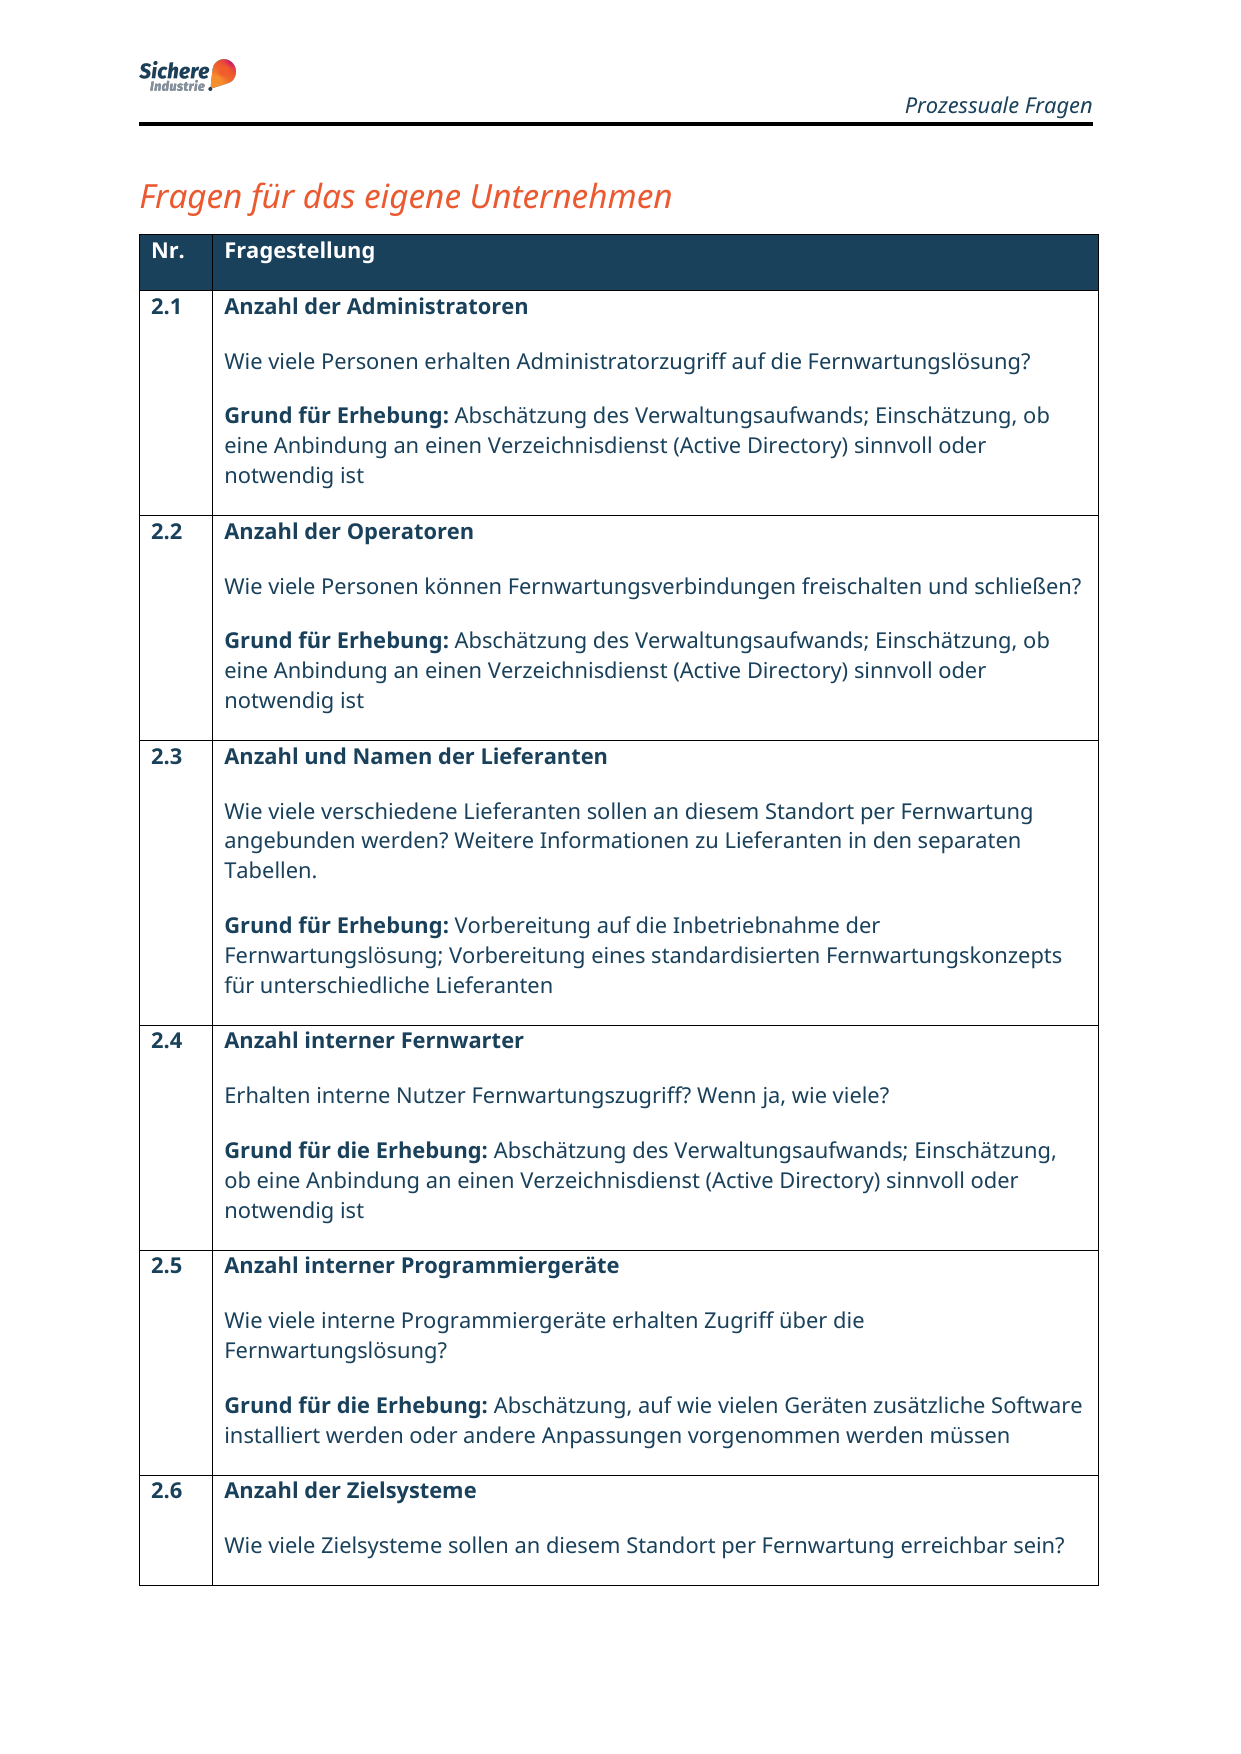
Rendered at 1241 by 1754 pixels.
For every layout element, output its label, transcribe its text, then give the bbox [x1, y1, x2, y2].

subtitle Fragen für das eigene Unternehmen [139, 173, 1093, 218]
table_cell Anzahl interner Programmiergeräte Wie viele interne Programmiergeräte erhalten Zugriff über die Fernwartungslösung? Grund für die Erhebung: Abschätzung, auf wie vielen Geräten zusätzliche Software installiert werden oder andere Anpassungen vorgenommen werden müssen [213, 1251, 1098, 1474]
table_cell 2.3 [140, 741, 212, 1024]
table_cell 2.1 [140, 291, 212, 515]
table_cell 2.2 [140, 516, 212, 740]
picture [139, 59, 237, 91]
table_cell Anzahl und Namen der Lieferanten Wie viele verschiedene Lieferanten sollen an diesem Standort per Fernwartung angebunden werden? Weitere Informationen zu Lieferanten in den separaten Tabellen. Grund für Erhebung: Vorbereitung auf die Inbetriebnahme der Fernwartungslösung; Vorbereitung eines standardisierten Fernwartungskonzepts für unterschiedliche Lieferanten [213, 741, 1098, 1024]
table_cell 2.6 [140, 1476, 212, 1585]
table_cell Anzahl interner Fernwarter Erhalten interne Nutzer Fernwartungszugriff? Wenn ja, wie viele? Grund für die Erhebung: Abschätzung des Verwaltungsaufwands; Einschätzung, ob eine Anbindung an einen Verzeichnisdienst (Active Directory) sinnvoll oder notwendig ist [213, 1026, 1098, 1249]
table_cell 2.5 [140, 1251, 212, 1474]
table_header Fragestellung [213, 235, 1098, 290]
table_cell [213, 1476, 1098, 1585]
table_cell Anzahl der Administratoren Wie viele Personen erhalten Administratorzugriff auf die Fernwartungslösung? Grund für Erhebung: Abschätzung des Verwaltungsaufwands; Einschätzung, ob eine Anbindung an einen Verzeichnisdienst (Active Directory) sinnvoll oder notwendig ist [213, 291, 1098, 515]
table_cell 2.4 [140, 1026, 212, 1249]
table_header Nr. [140, 235, 212, 290]
table_cell Anzahl der Operatoren Wie viele Personen können Fernwartungsverbindungen freischalten und schließen? Grund für Erhebung: Abschätzung des Verwaltungsaufwands; Einschätzung, ob eine Anbindung an einen Verzeichnisdienst (Active Directory) sinnvoll oder notwendig ist [213, 516, 1098, 740]
